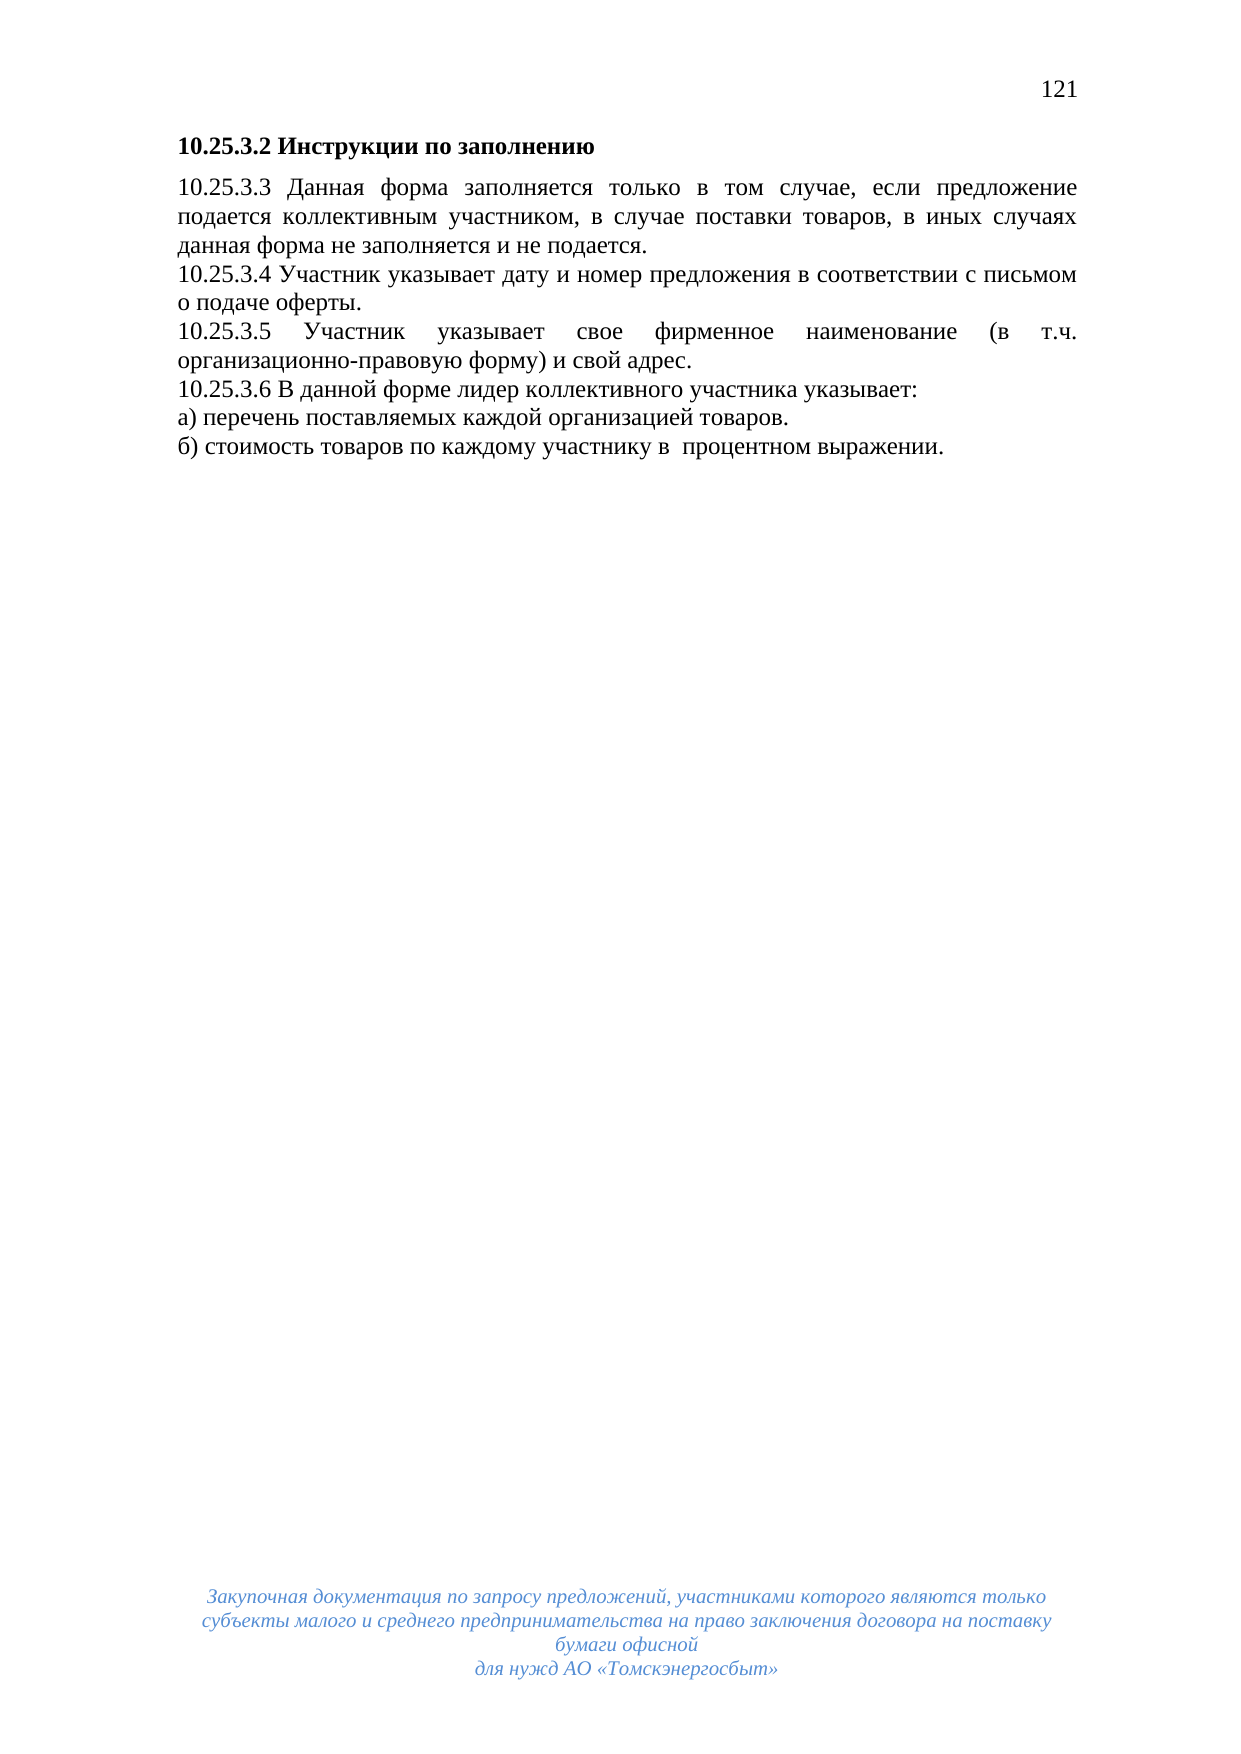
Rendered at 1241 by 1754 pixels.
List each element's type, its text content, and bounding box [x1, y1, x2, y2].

text 10.25.3.2 Инструкции по заполнению [177, 131, 1078, 160]
text 10.25.3.6 В данной форме лидер коллективного участника указывает: [177, 374, 1078, 402]
list стоимость товаров по каждому участнику в процентном выражении. [177, 431, 1078, 460]
text 10.25.3.3 Данная форма заполняется только в том случае, если предложение подается коллективным участником, в случае поставки товаров, в иных случаях данная форма не заполняется и не подается. [177, 172, 1078, 259]
text 10.25.3.4 Участник указывает дату и номер предложения в соответствии с письмом о подаче оферты. [177, 259, 1078, 316]
text 10.25.3.5 Участник указывает свое фирменное наименование (в т.ч. организационно-правовую форму) и свой адрес. [177, 316, 1078, 374]
list перечень поставляемых каждой организацией товаров. [177, 402, 1078, 431]
